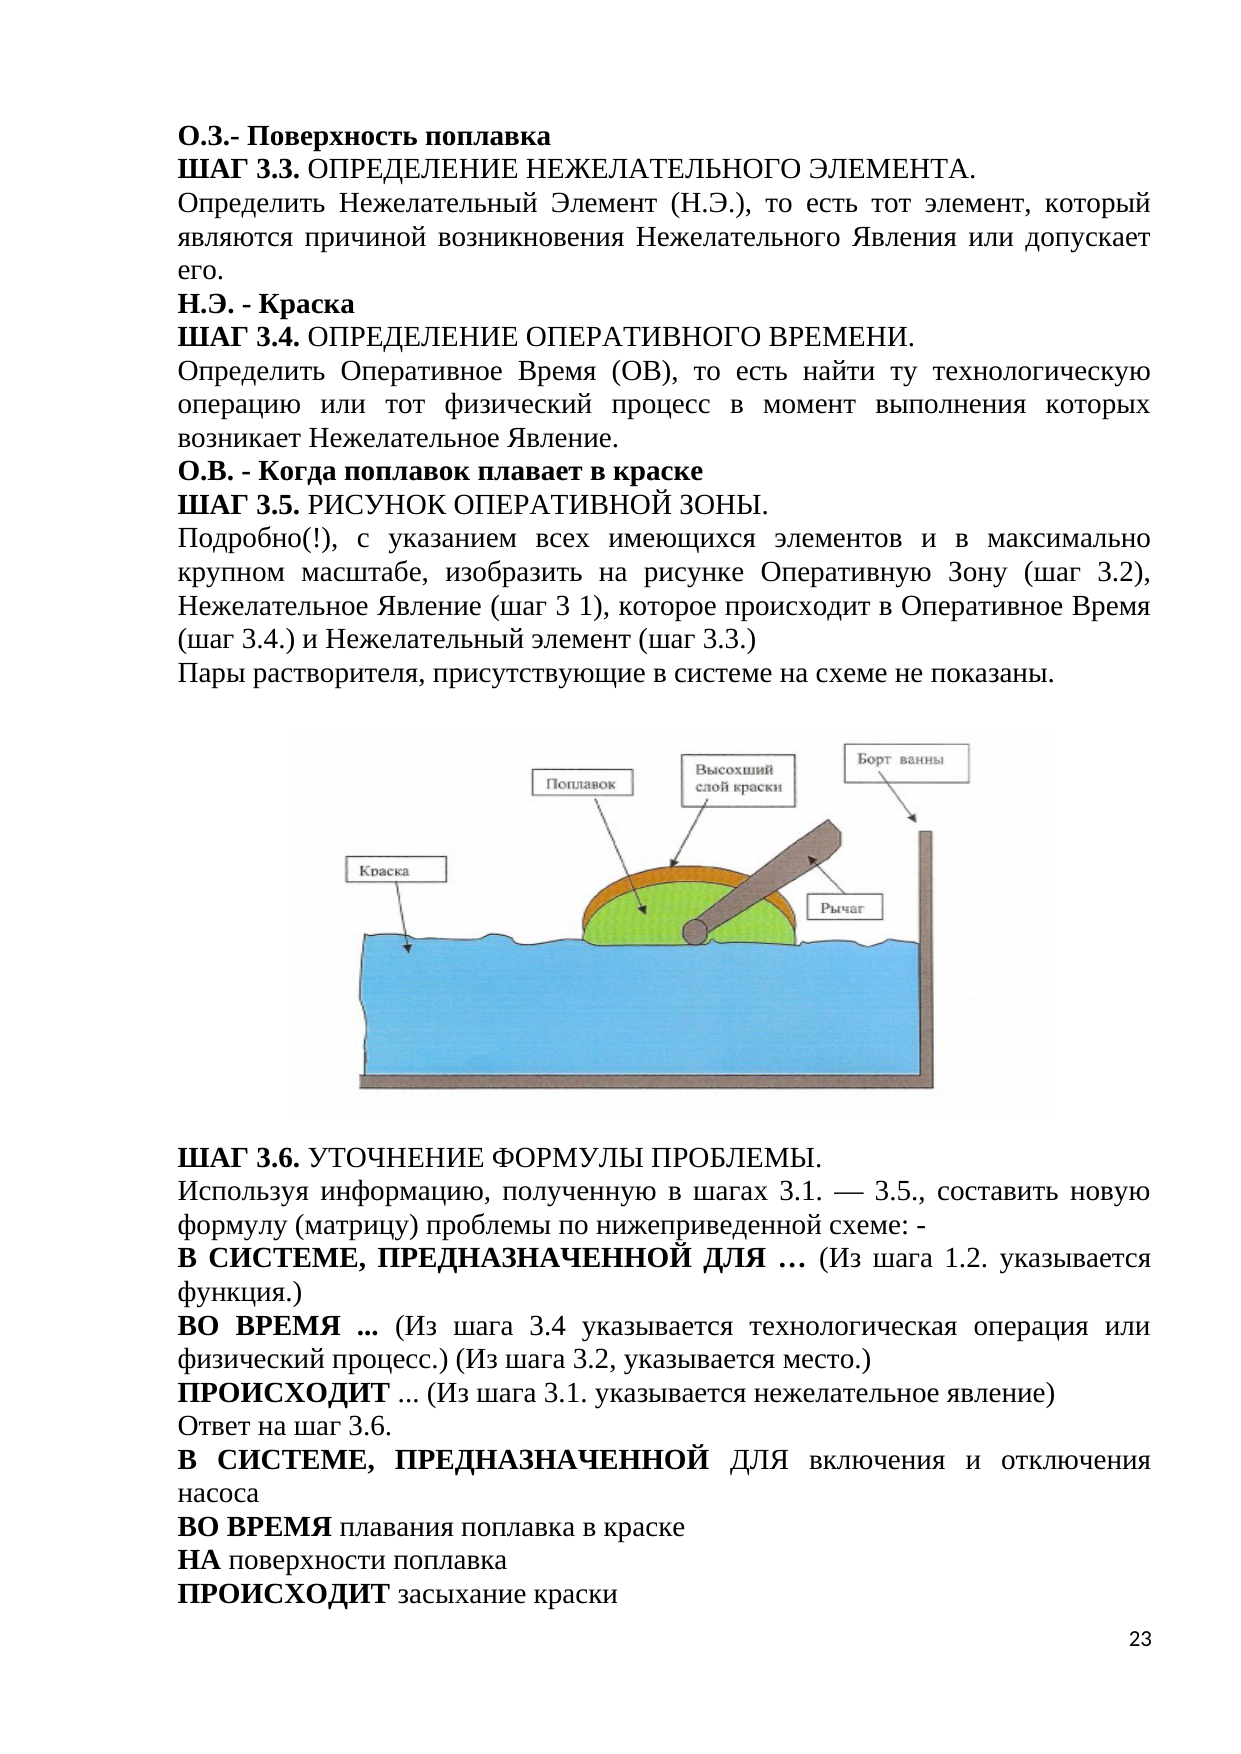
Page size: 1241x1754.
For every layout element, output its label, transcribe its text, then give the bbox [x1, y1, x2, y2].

text Используя информацию, полученную в шагах 3.1. — 3.5., составить новую формулу (матрицу) проблемы по нижеприведенной схеме: - [177, 1173, 1152, 1241]
text Ответ на шаг 3.6. [177, 1408, 1152, 1442]
text Определить Оперативное Время (ОВ), то есть найти ту технологическую операцию или тот физический процесс в момент выполнения которых возникает Нежелательное Явление. [177, 353, 1152, 453]
text ВО ВРЕМЯ ... (Из шага 3.4 указывается технологическая операция или физический процесс.) (Из шага 3.2, указывается место.) [177, 1308, 1152, 1375]
text В СИСТЕМЕ, ПРЕДНАЗНАЧЕННОЙ ДЛЯ включения и отключения насоса [177, 1442, 1152, 1509]
text ШАГ 3.5. РИСУНОК ОПЕРАТИВНОЙ ЗОНЫ. [177, 487, 1152, 521]
text Определить Нежелательный Элемент (Н.Э.), то есть тот элемент, который являются причиной возникновения Нежелательного Явления или допускает его. [177, 185, 1152, 286]
text О.В. - Когда поплавок плавает в краске [177, 453, 1152, 487]
text Н.Э. - Краска [177, 286, 1152, 319]
text ШАГ 3.6. УТОЧНЕНИЕ ФОРМУЛЫ ПРОБЛЕМЫ. [177, 1140, 1152, 1173]
text ПРОИСХОДИТ засыхание краски [177, 1576, 1152, 1609]
text ВО ВРЕМЯ плавания поплавка в краске [177, 1509, 1152, 1542]
text ШАГ 3.4. ОПРЕДЕЛЕНИЕ ОПЕРАТИВНОГО ВРЕМЕНИ. [177, 319, 1152, 353]
text НА поверхности поплавка [177, 1542, 1152, 1576]
text ПРОИСХОДИТ ... (Из шага 3.1. указывается нежелательное явление) [177, 1375, 1152, 1408]
text ШАГ 3.3. ОПРЕДЕЛЕНИЕ НЕЖЕЛАТЕЛЬНОГО ЭЛЕМЕНТА. [177, 152, 1152, 185]
text Подробно(!), с указанием всех имеющихся элементов и в максимально крупном масштабе, изобразить на рисунке Оперативную Зону (шаг 3.2), Нежелательное Явление (шаг 3 1), которое происходит в Оперативное Время (шаг 3.4.) и Нежелательный элемент (шаг 3.3.) [177, 521, 1152, 655]
text О.З.- Поверхность поплавка [177, 118, 1152, 152]
text В СИСТЕМЕ, ПРЕДНАЗНАЧЕННОЙ ДЛЯ … (Из шага 1.2. указывается функция.) [177, 1241, 1152, 1308]
text Пары растворителя, присутствующие в системе на схеме не показаны. [177, 655, 1152, 688]
picture [292, 730, 1050, 1117]
